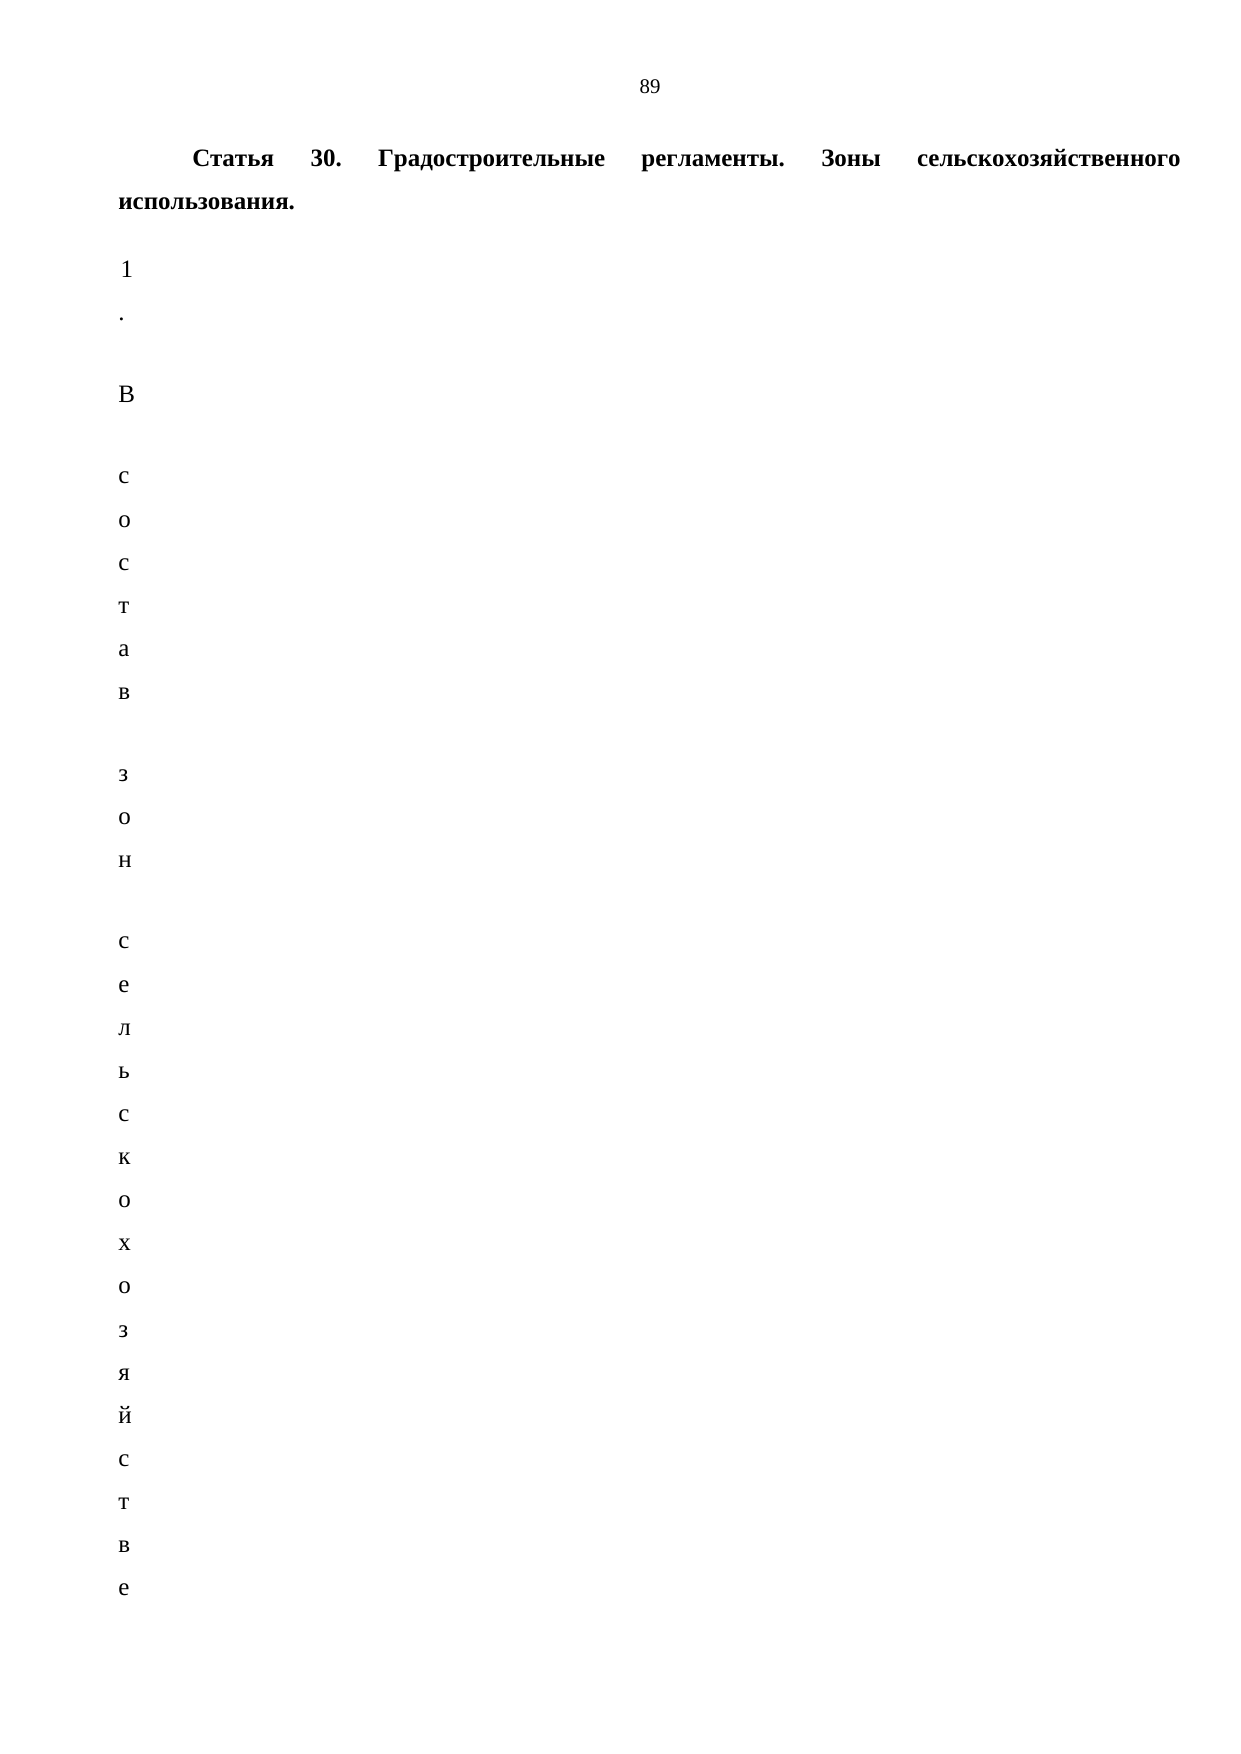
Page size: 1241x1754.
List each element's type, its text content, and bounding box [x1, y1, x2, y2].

subtitle Статья 30. Градостроительные регламенты. Зоны сельскохозяйственного использования. [118, 143, 1181, 215]
